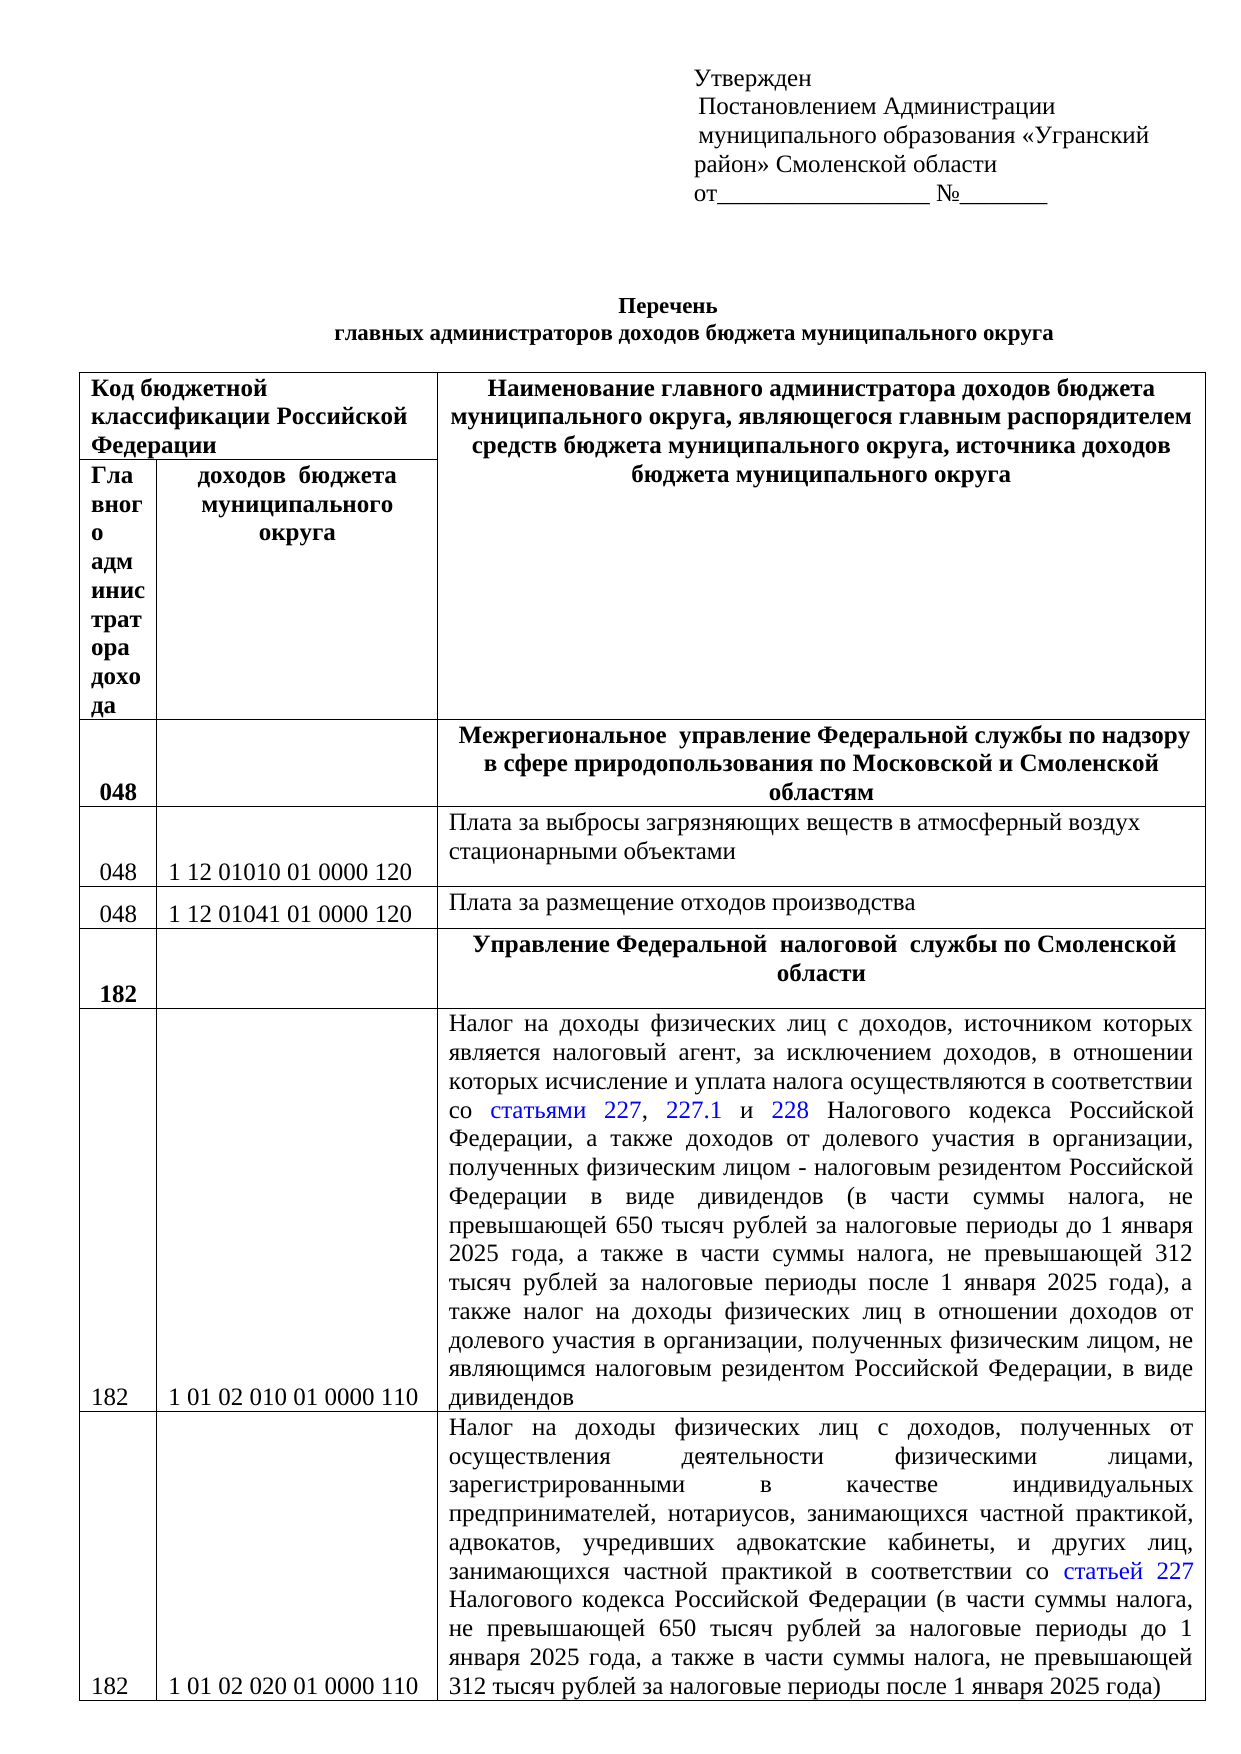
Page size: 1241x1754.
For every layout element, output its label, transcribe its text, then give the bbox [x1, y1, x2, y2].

table_cell [157, 929, 437, 1007]
table_cell 048 [80, 720, 156, 806]
table_cell 1 12 01041 01 0000 120 [157, 887, 437, 928]
text от_________________ №_______ [118, 178, 1167, 206]
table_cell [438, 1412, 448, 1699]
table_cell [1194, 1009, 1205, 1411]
table_cell 182 [80, 1412, 156, 1699]
table_cell Плата за выбросы загрязняющих веществ в атмосферный воздух стационарными объектами [438, 807, 1205, 886]
table_cell Межрегиональное управление Федеральной службы по надзору в сфере природопользования по Московской и Смоленской областям [438, 720, 1205, 806]
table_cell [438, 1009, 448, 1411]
table_cell 182 [80, 1009, 156, 1411]
text район» Смоленской области [118, 149, 1167, 178]
table_cell 1 12 01010 01 0000 120 [157, 807, 437, 886]
table_cell 1 01 02 020 01 0000 110 [157, 1412, 437, 1699]
table_cell Управление Федеральной налоговой службы по Смоленской области [438, 929, 1205, 1007]
table_header Код бюджетной классификации Российской Федерации [80, 373, 437, 459]
table_cell Главного администратора дохода [80, 460, 156, 719]
table_cell [157, 720, 437, 806]
table_cell 048 [80, 807, 156, 886]
text Перечень [118, 293, 1167, 319]
text главных администраторов доходов бюджета муниципального округа [148, 319, 1167, 345]
table_cell 182 [80, 929, 156, 1007]
table_cell Плата за размещение отходов производства [438, 887, 1205, 928]
table_header Наименование главного администратора доходов бюджета муниципального округа, являющегося главным распорядителем средств бюджета муниципального округа, источника доходов бюджета муниципального округа [438, 373, 1205, 719]
table_cell 048 [80, 887, 156, 928]
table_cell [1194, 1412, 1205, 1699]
table_cell доходов бюджета муниципального округа [157, 460, 437, 719]
table_cell 1 01 02 010 01 0000 110 [157, 1009, 437, 1411]
text Утвержден [118, 63, 1167, 91]
text Постановлением Администрации [118, 91, 1167, 120]
text муниципального образования «Угранский [118, 120, 1167, 149]
